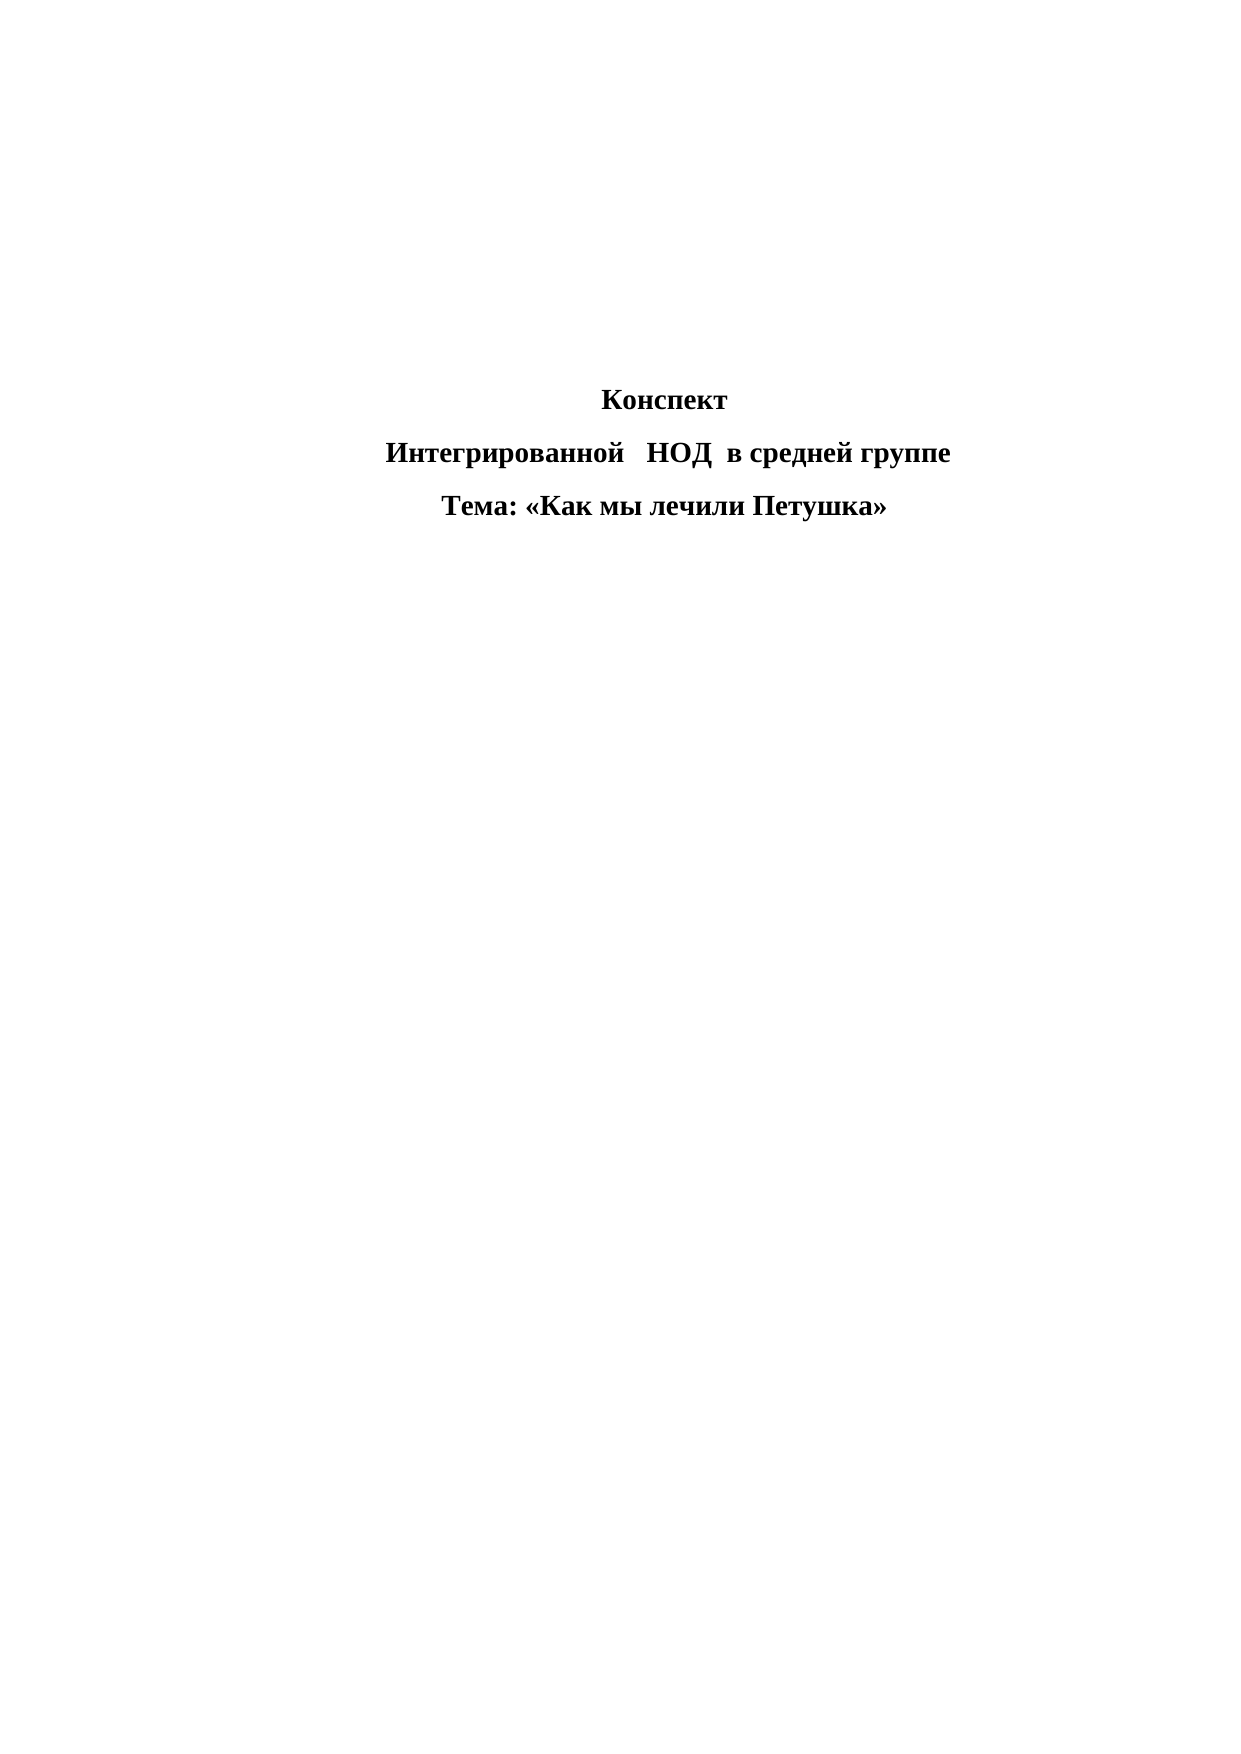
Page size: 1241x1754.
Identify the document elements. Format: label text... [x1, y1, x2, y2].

text Конспект [177, 382, 1152, 416]
text Интегрированной НОД в средней группе [177, 435, 1152, 468]
text Тема: «Как мы лечили Петушка» [177, 488, 1152, 521]
